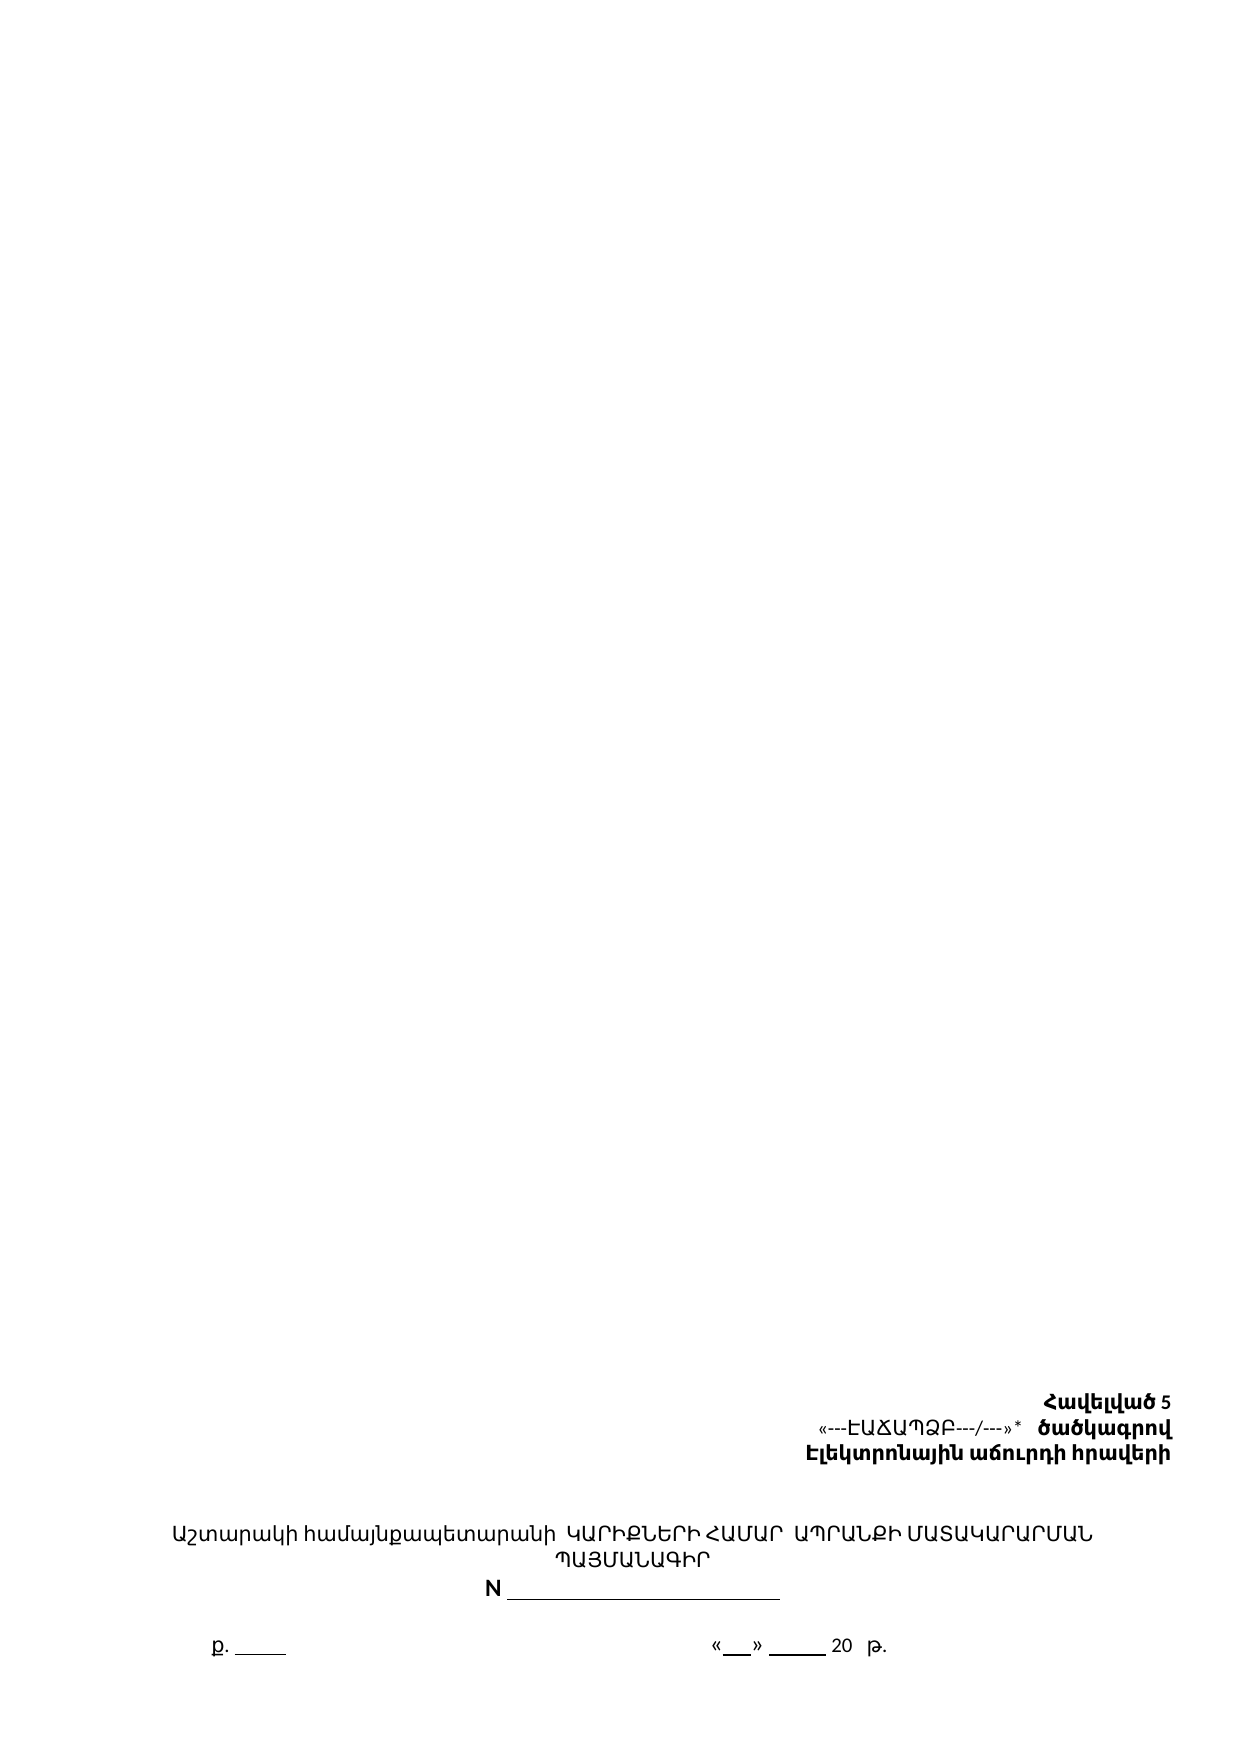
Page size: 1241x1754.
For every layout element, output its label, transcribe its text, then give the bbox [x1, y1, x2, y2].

text ՊԱՅՄԱՆԱԳԻՐ [79, 1547, 1171, 1572]
text Աշտարակի համայնքապետարանի ԿԱՐԻՔՆԵՐԻ ՀԱՄԱՐ ԱՊՐԱՆՔԻ ՄԱՏԱԿԱՐԱՐՄԱՆ [79, 1522, 1171, 1547]
text Հավելված 5 [94, 1389, 1171, 1415]
text «---ԷԱՃԱՊՁԲ---/---»* ծածկագրով [94, 1415, 1171, 1440]
text Էլեկտրոնային աճուրդի հրավերի [94, 1440, 1171, 1466]
text N [79, 1572, 1171, 1603]
text ք. « » 20 թ. [94, 1628, 1171, 1659]
